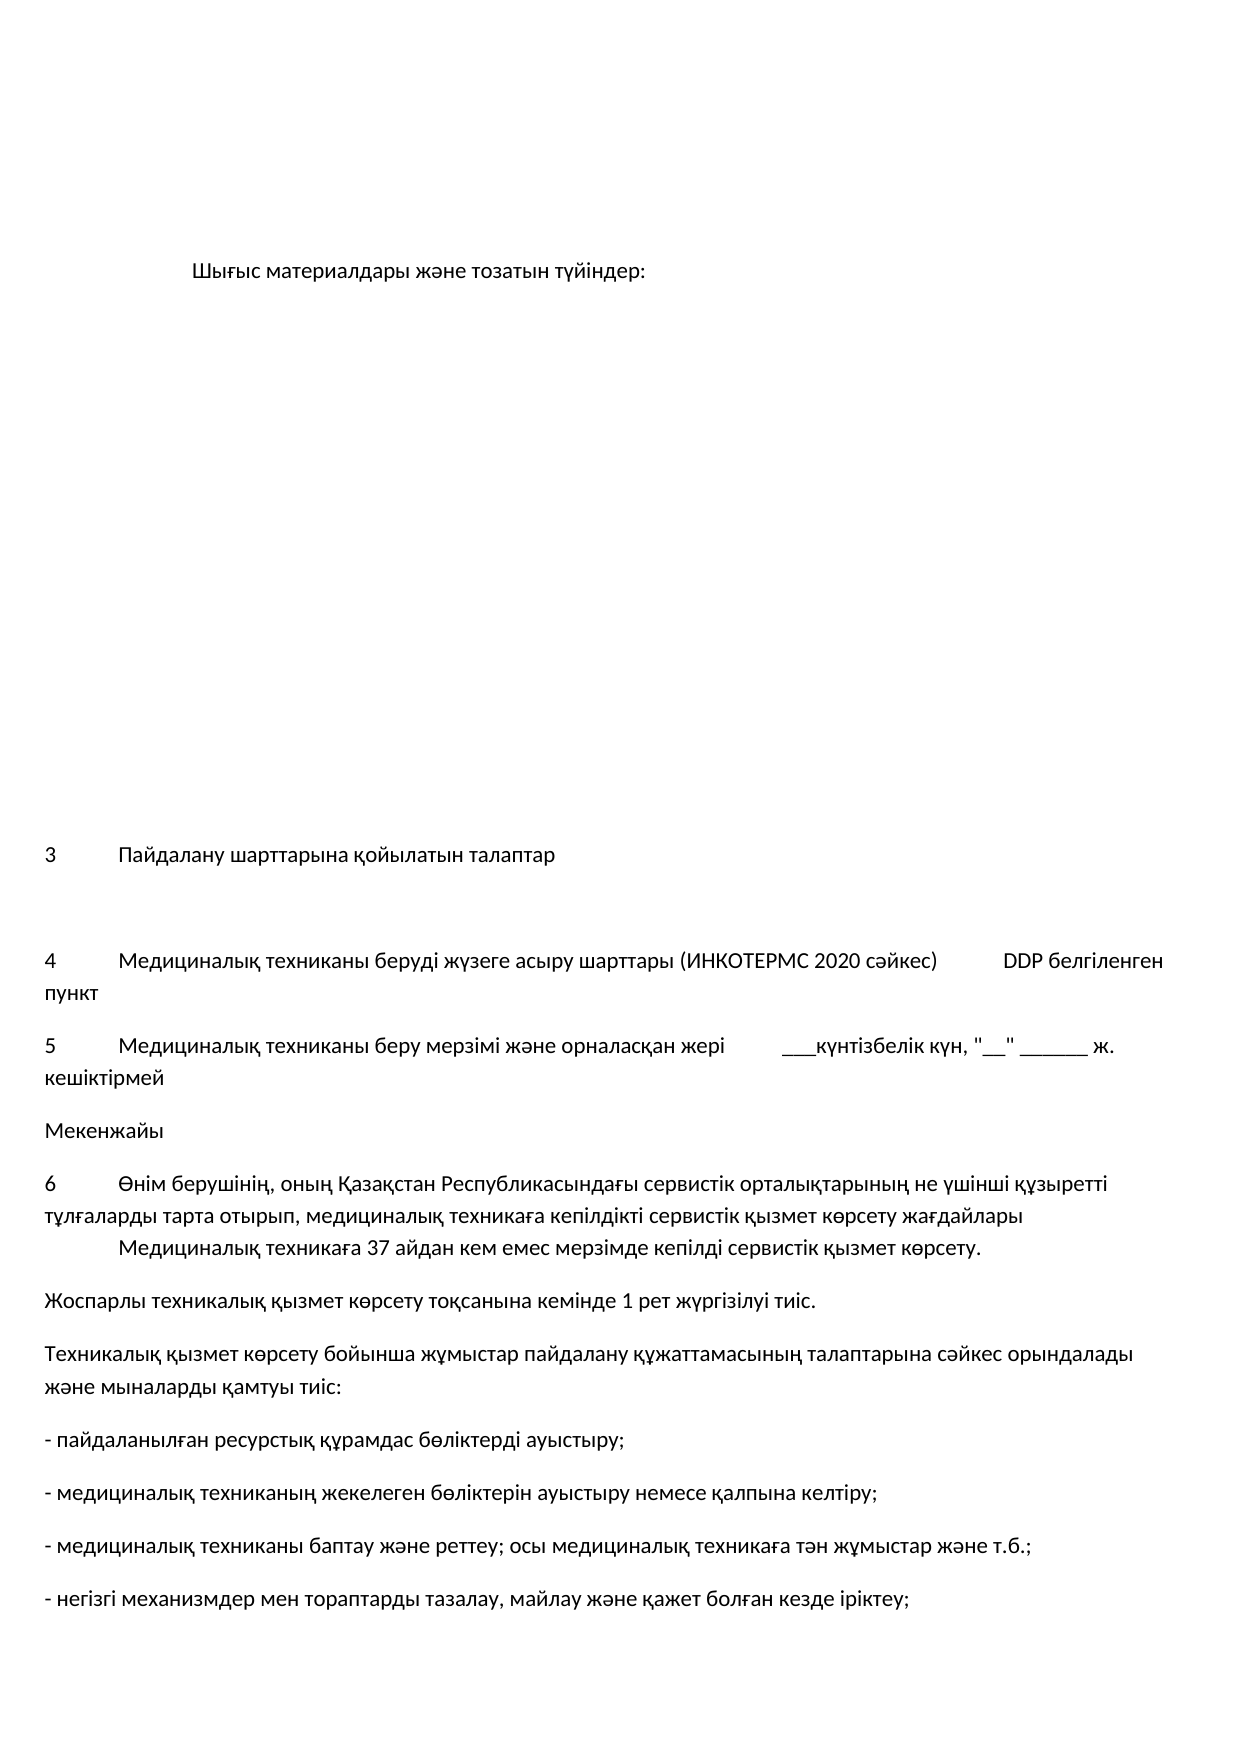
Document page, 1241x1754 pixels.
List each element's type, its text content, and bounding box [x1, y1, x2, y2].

text - пайдаланылған ресурстық құрамдас бөліктерді ауыстыру; [44, 1425, 1181, 1453]
text Жоспарлы техникалық қызмет көрсету тоқсанына кемінде 1 рет жүргізілуі тиіс. [44, 1287, 1181, 1314]
text 6 Өнім берушінің, оның Қазақстан Республикасындағы сервистік орталықтарының не үшінші құзыретті тұлғаларды тарта отырып, медициналық техникаға кепілдікті сервистік қызмет көрсету жағдайлары Медициналық техникаға 37 айдан кем емес мерзімде кепілді сервистік қызмет көрсету. [44, 1169, 1181, 1262]
text Мекенжайы [44, 1116, 1181, 1144]
text - негізгі механизмдер мен тораптарды тазалау, майлау және қажет болған кезде іріктеу; [44, 1584, 1181, 1612]
text 4 Медициналық техниканы беруді жүзеге асыру шарттары (ИНКОТЕРМС 2020 сәйкес) DDP белгіленген пункт [44, 946, 1181, 1006]
text 3 Пайдалану шарттарына қойылатын талаптар [44, 840, 1181, 868]
text - медициналық техниканы баптау және реттеу; осы медициналық техникаға тән жұмыстар және т.б.; [44, 1531, 1181, 1559]
text Техникалық қызмет көрсету бойынша жұмыстар пайдалану құжаттамасының талаптарына сәйкес орындалады және мыналарды қамтуы тиіс: [44, 1339, 1181, 1400]
text Шығыс материалдары және тозатын түйіндер: [44, 256, 1181, 284]
text 5 Медициналық техниканы беру мерзімі және орналасқан жері ___күнтізбелік күн, "__" ______ ж. кешіктірмей [44, 1031, 1181, 1091]
text - медициналық техниканың жекелеген бөліктерін ауыстыру немесе қалпына келтіру; [44, 1478, 1181, 1506]
